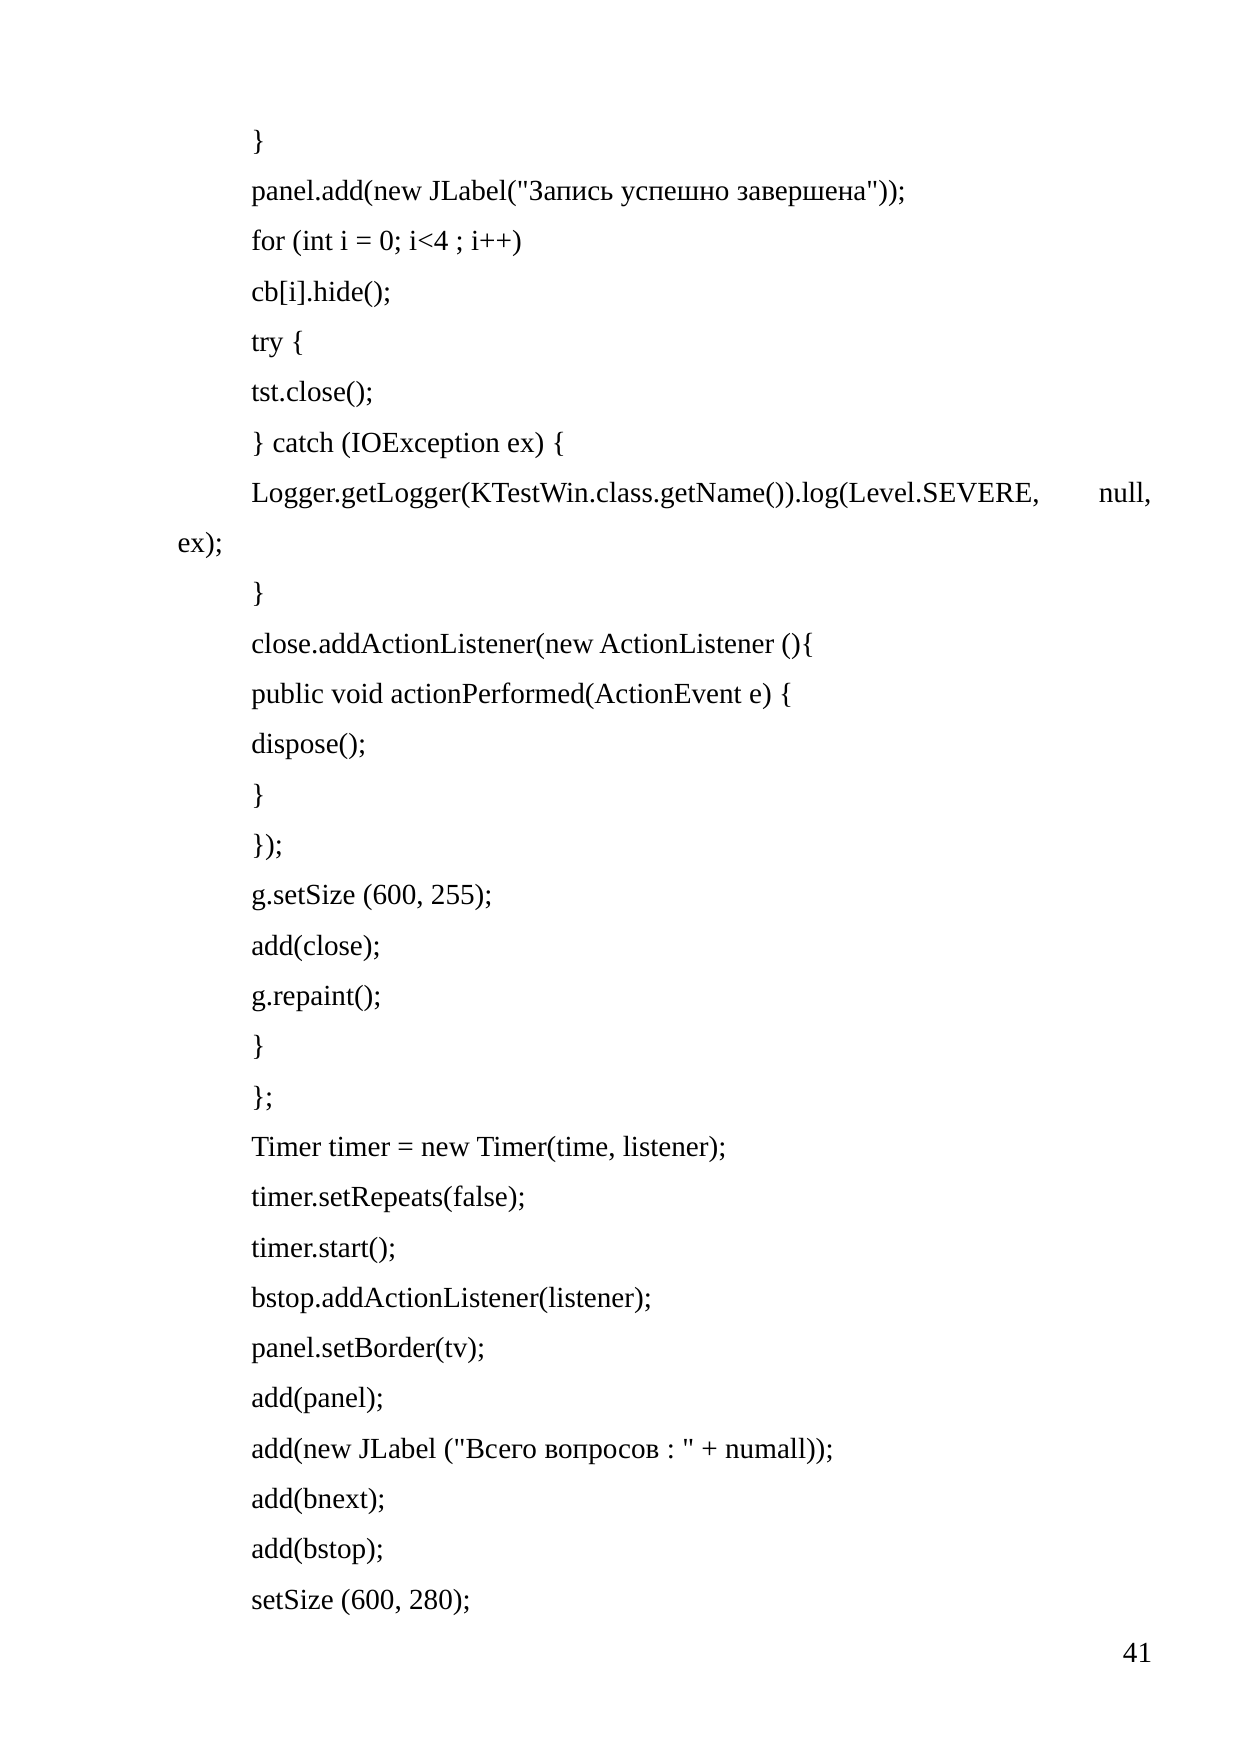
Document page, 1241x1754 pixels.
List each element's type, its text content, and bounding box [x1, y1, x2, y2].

list g.repaint(); [177, 978, 1152, 1012]
list for (int i = 0; i<4 ; i++) [177, 223, 1152, 257]
list close.addActionListener(new ActionListener (){ [177, 626, 1152, 659]
list panel.add(new JLabel("Запись успешно завершена")); [177, 173, 1152, 207]
list Logger.getLogger(KTestWin.class.getName()).log(Level.SEVERE, null, ex); [177, 475, 1152, 559]
list } [177, 576, 1152, 609]
list } [177, 1028, 1152, 1062]
list panel.setBorder(tv); [177, 1330, 1152, 1364]
list public void actionPerformed(ActionEvent e) { [177, 676, 1152, 710]
list }); [177, 827, 1152, 861]
list timer.setRepeats(false); [177, 1179, 1152, 1213]
list }; [177, 1079, 1152, 1112]
list add(close); [177, 928, 1152, 961]
list tst.close(); [177, 374, 1152, 408]
list add(panel); [177, 1381, 1152, 1414]
list setSize (600, 280); [177, 1582, 1152, 1615]
list g.setSize (600, 255); [177, 877, 1152, 911]
list } [177, 123, 1152, 156]
list bstop.addActionListener(listener); [177, 1280, 1152, 1313]
list add(new JLabel ("Всего вопросов : " + numall)); [177, 1431, 1152, 1464]
list } [177, 777, 1152, 810]
list try { [177, 324, 1152, 358]
list dispose(); [177, 727, 1152, 760]
list cb[i].hide(); [177, 274, 1152, 307]
list timer.start(); [177, 1230, 1152, 1263]
list } catch (IOException ex) { [177, 425, 1152, 458]
list add(bnext); [177, 1481, 1152, 1515]
list Timer timer = new Timer(time, listener); [177, 1129, 1152, 1163]
list add(bstop); [177, 1532, 1152, 1565]
